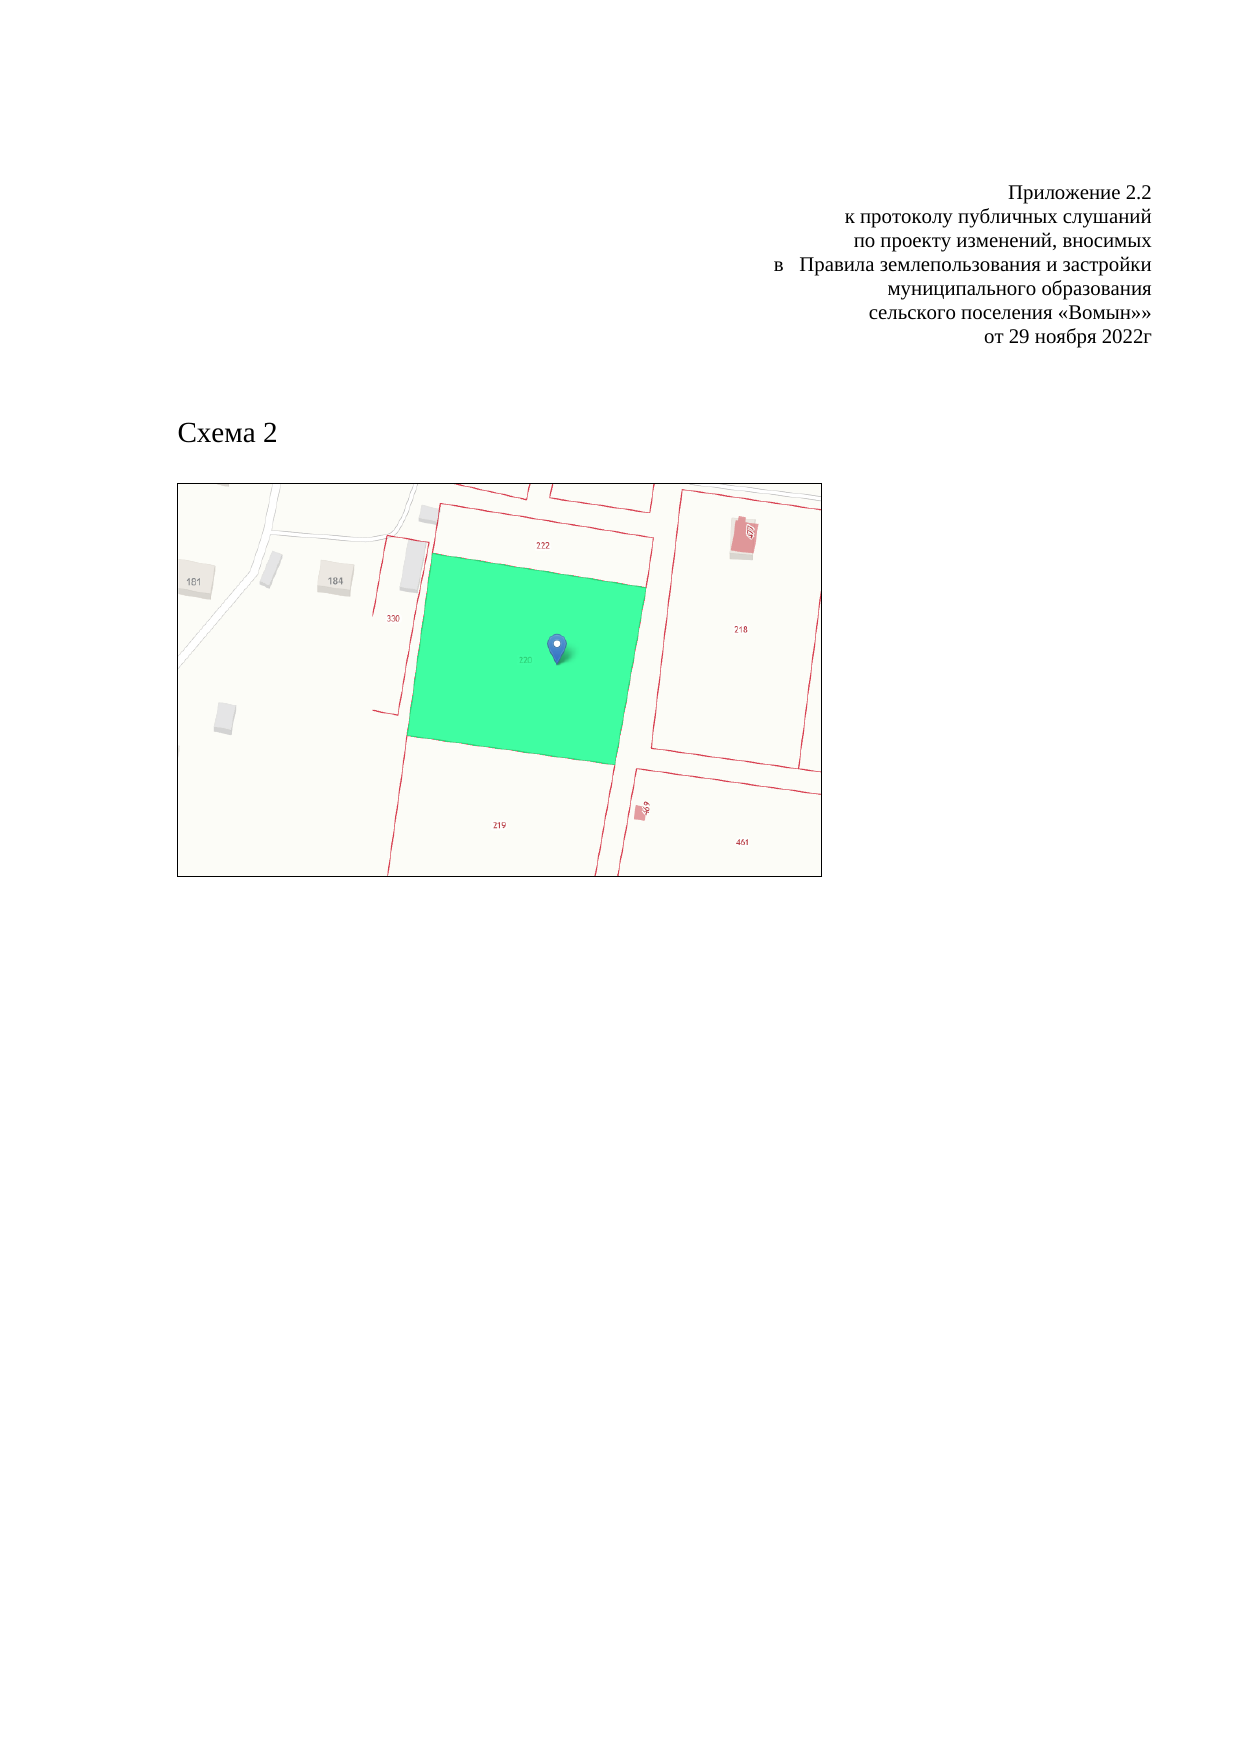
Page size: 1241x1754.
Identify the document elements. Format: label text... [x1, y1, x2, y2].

text Приложение 2.2 [177, 180, 1152, 204]
text к протоколу публичных слушаний [177, 204, 1152, 228]
picture [178, 484, 821, 876]
text от 29 ноября 2022г [177, 324, 1152, 348]
text муниципального образования [177, 276, 1152, 300]
text по проекту изменений, вносимых [177, 228, 1152, 252]
text сельского поселения «Вомын»» [177, 300, 1152, 324]
text Схема 2 [177, 415, 1152, 449]
text в Правила землепользования и застройки [177, 252, 1152, 276]
